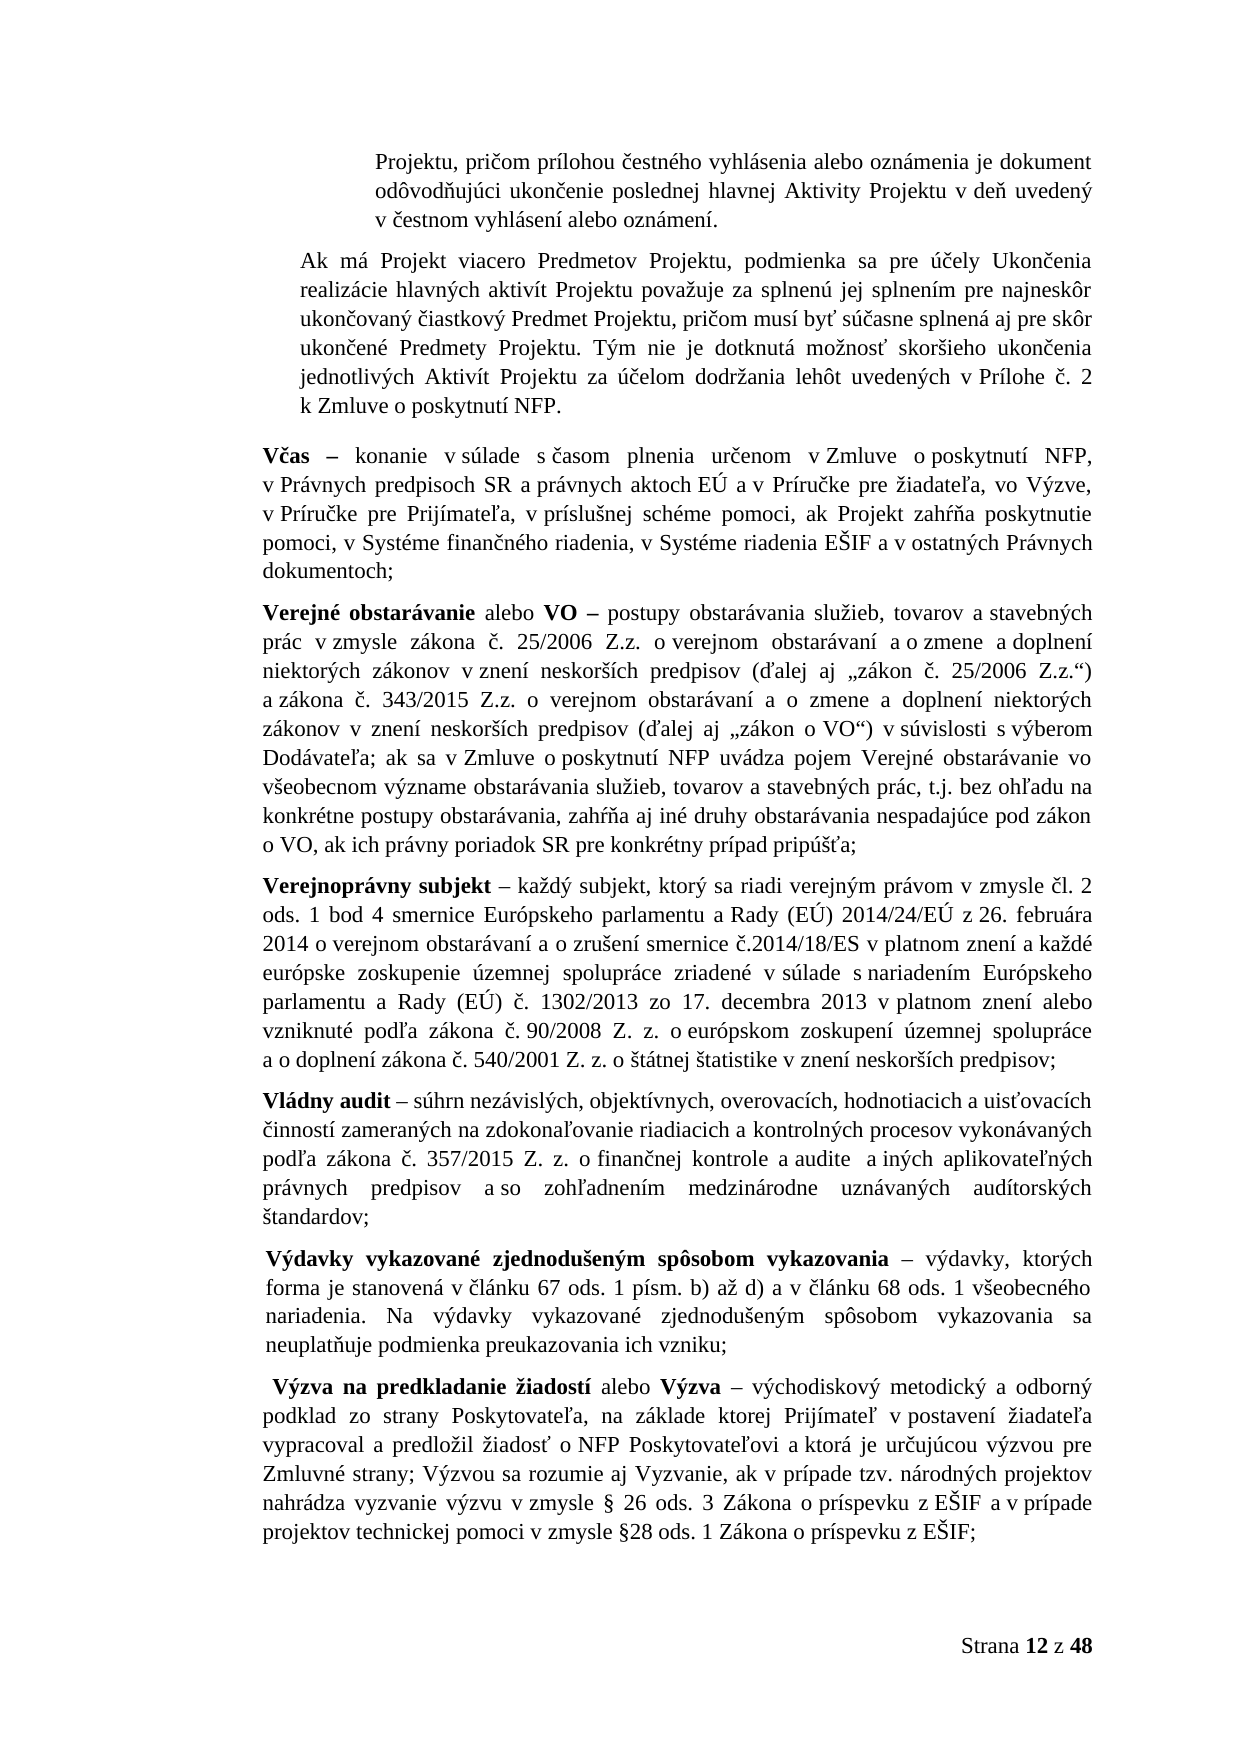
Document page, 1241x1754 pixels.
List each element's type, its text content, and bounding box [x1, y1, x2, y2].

text Ak má Projekt viacero Predmetov Projektu, podmienka sa pre účely Ukončenia realizácie hlavných aktivít Projektu považuje za splnenú jej splnením pre najneskôr ukončovaný čiastkový Predmet Projektu, pričom musí byť súčasne splnená aj pre skôr ukončené Predmety Projektu. Tým nie je dotknutá možnosť skoršieho ukončenia jednotlivých Aktivít Projektu za účelom dodržania lehôt uvedených v Prílohe č. 2 k Zmluve o poskytnutí NFP. [300, 247, 1092, 418]
list Výzva na predkladanie žiadostí alebo Výzva – východiskový metodický a odborný podklad zo strany Poskytovateľa, na základe ktorej Prijímateľ v postavení žiadateľa vypracoval a predložil žiadosť o NFP Poskytovateľovi a ktorá je určujúcou výzvou pre Zmluvné strany; Výzvou sa rozumie aj Vyzvanie, ak v prípade tzv. národných projektov nahrádza vyzvanie výzvu v zmysle § 26 ods. 3 Zákona o príspevku z EŠIF a v prípade projektov technickej pomoci v zmysle §28 ods. 1 Zákona o príspevku z EŠIF; [262, 1373, 1092, 1544]
list Vládny audit – súhrn nezávislých, objektívnych, overovacích, hodnotiacich a uisťovacích činností zameraných na zdokonaľovanie riadiacich a kontrolných procesov vykonávaných podľa zákona č. 357/2015 Z. z. o finančnej kontrole a audite a iných aplikovateľných právnych predpisov a so zohľadnením medzinárodne uznávaných audítorských štandardov; [262, 1087, 1092, 1229]
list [337, 148, 1092, 232]
list Verejné obstarávanie alebo VO – postupy obstarávania služieb, tovarov a stavebných prác v zmysle zákona č. 25/2006 Z.z. o verejnom obstarávaní a o zmene a doplnení niektorých zákonov v znení neskorších predpisov (ďalej aj „zákon č. 25/2006 Z.z.“) a zákona č. 343/2015 Z.z. o verejnom obstarávaní a o zmene a doplnení niektorých zákonov v znení neskorších predpisov (ďalej aj „zákon o VO“) v súvislosti s výberom Dodávateľa; ak sa v Zmluve o poskytnutí NFP uvádza pojem Verejné obstarávanie vo všeobecnom význame obstarávania služieb, tovarov a stavebných prác, t.j. bez ohľadu na konkrétne postupy obstarávania, zahŕňa aj iné druhy obstarávania nespadajúce pod zákon o VO, ak ich právny poriadok SR pre konkrétny prípad pripúšťa; [262, 599, 1092, 857]
list Verejnoprávny subjekt – každý subjekt, ktorý sa riadi verejným právom v zmysle čl. 2 ods. 1 bod 4 smernice Európskeho parlamentu a Rady (EÚ) 2014/24/EÚ z 26. februára 2014 o verejnom obstarávaní a o zrušení smernice č.2014/18/ES v platnom znení a každé európske zoskupenie územnej spolupráce zriadené v súlade s nariadením Európskeho parlamentu a Rady (EÚ) č. 1302/2013 zo 17. decembra 2013 v platnom znení alebo vzniknuté podľa zákona č. 90/2008 Z. z. o európskom zoskupení územnej spolupráce a o doplnení zákona č. 540/2001 Z. z. o štátnej štatistike v znení neskorších predpisov; [262, 872, 1092, 1072]
list Včas – konanie v súlade s časom plnenia určenom v Zmluve o poskytnutí NFP, v Právnych predpisoch SR a právnych aktoch EÚ a v Príručke pre žiadateľa, vo Výzve, v Príručke pre Prijímateľa, v príslušnej schéme pomoci, ak Projekt zahŕňa poskytnutie pomoci, v Systéme finančného riadenia, v Systéme riadenia EŠIF a v ostatných Právnych dokumentoch; [262, 442, 1092, 584]
list Výdavky vykazované zjednodušeným spôsobom vykazovania – výdavky, ktorých forma je stanovená v článku 67 ods. 1 písm. b) až d) a v článku 68 ods. 1 všeobecného nariadenia. Na výdavky vykazované zjednodušeným spôsobom vykazovania sa neuplatňuje podmienka preukazovania ich vzniku; [265, 1244, 1092, 1358]
